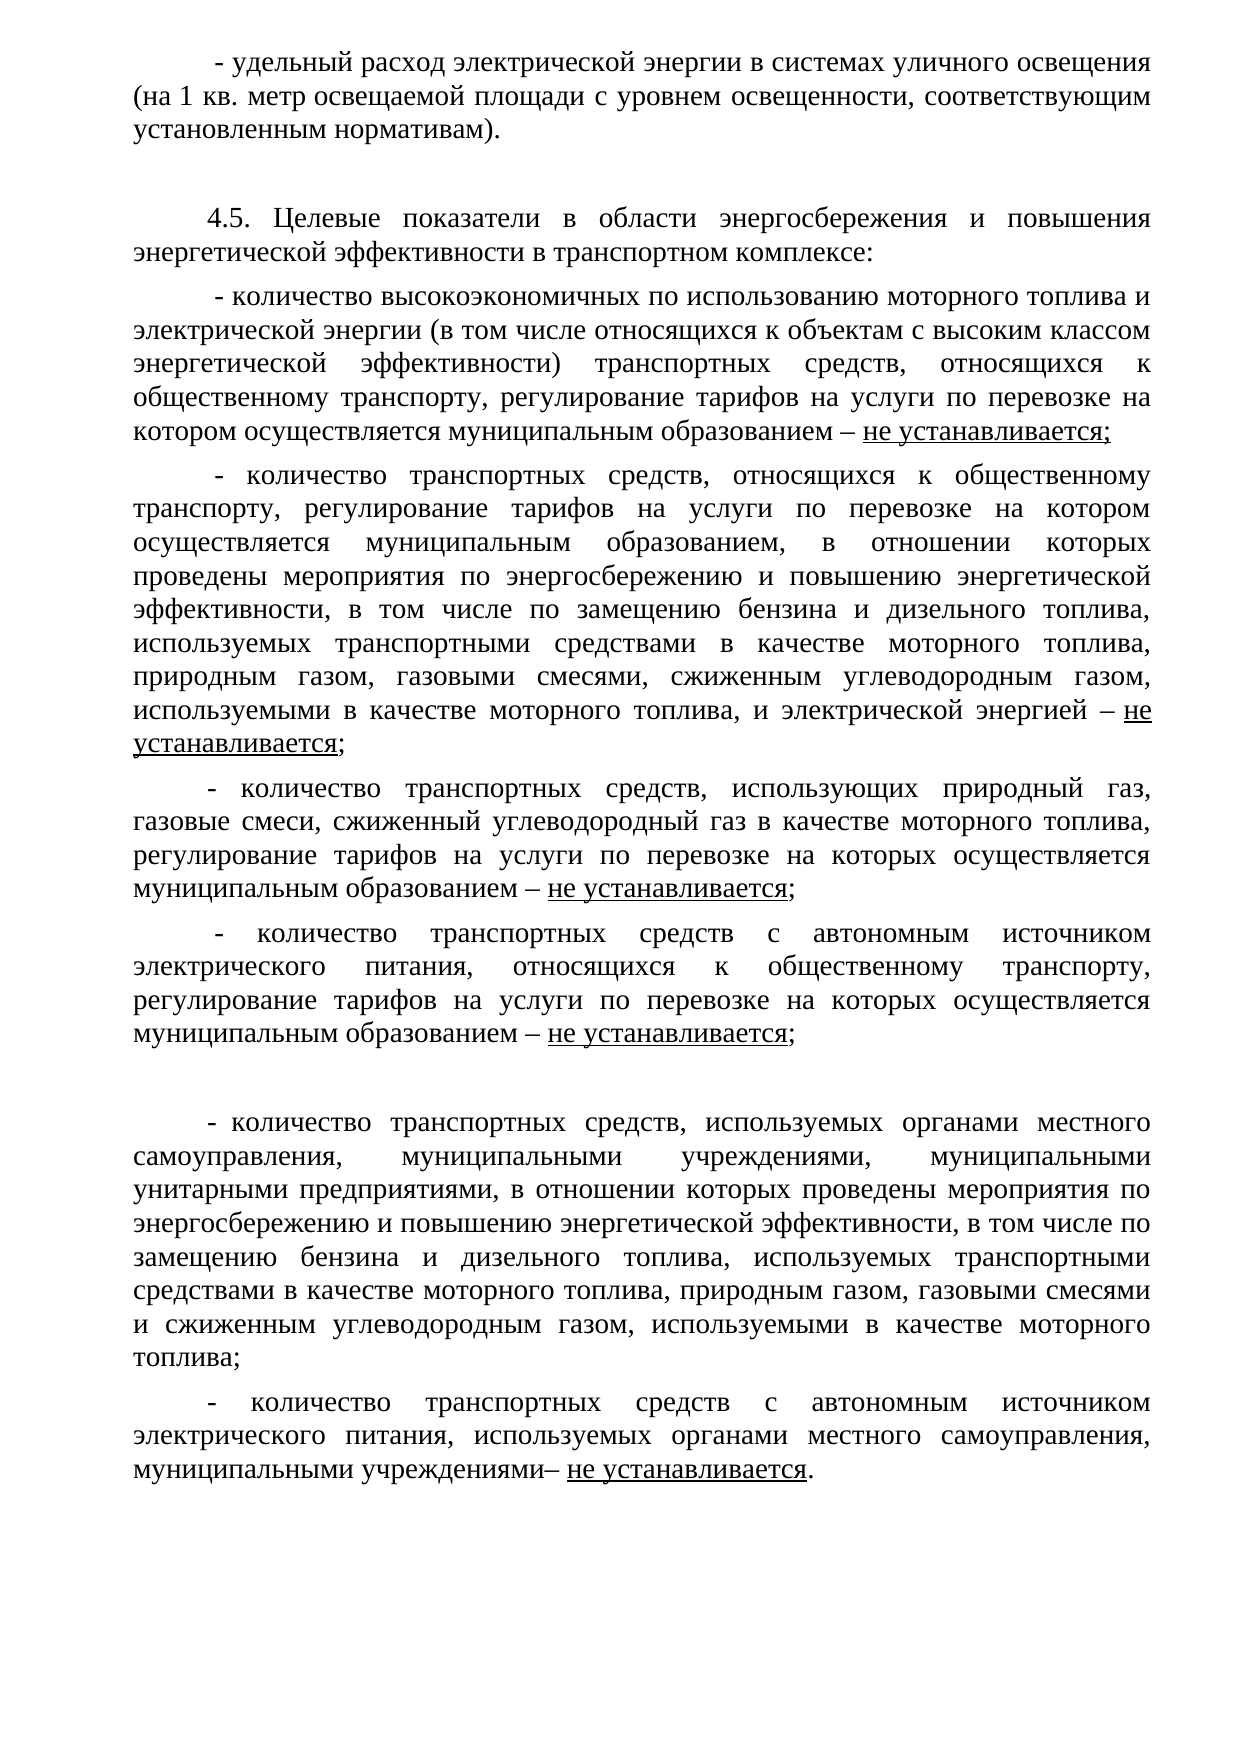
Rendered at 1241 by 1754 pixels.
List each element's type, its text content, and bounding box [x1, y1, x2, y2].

text - количество транспортных средств, использующих природный газ, газовые смеси, сжиженный углеводородный газ в качестве моторного топлива, регулирование тарифов на услуги по перевозке на которых осуществляется муниципальным образованием – не устанавливается; [133, 770, 1152, 904]
text - удельный расход электрической энергии в системах уличного освещения (на 1 кв. метр освещаемой площади с уровнем освещенности, соответствующим установленным нормативам). [133, 44, 1152, 145]
text - количество транспортных средств с автономным источником электрического питания, используемых органами местного самоуправления, муниципальными учреждениями– не устанавливается. [133, 1384, 1152, 1484]
text - количество транспортных средств, используемых органами местного самоуправления, муниципальными учреждениями, муниципальными унитарными предприятиями, в отношении которых проведены мероприятия по энергосбережению и повышению энергетической эффективности, в том числе по замещению бензина и дизельного топлива, используемых транспортными средствами в качестве моторного топлива, природным газом, газовыми смесями и сжиженным углеводородным газом, используемыми в качестве моторного топлива; [133, 1104, 1152, 1373]
text - количество транспортных средств с автономным источником электрического питания, относящихся к общественному транспорту, регулирование тарифов на услуги по перевозке на которых осуществляется муниципальным образованием – не устанавливается; [133, 915, 1152, 1049]
text 4.5. Целевые показатели в области энергосбережения и повышения энергетической эффективности в транспортном комплексе: [133, 200, 1152, 267]
text - количество транспортных средств, относящихся к общественному транспорту, регулирование тарифов на услуги по перевозке на котором осуществляется муниципальным образованием, в отношении которых проведены мероприятия по энергосбережению и повышению энергетической эффективности, в том числе по замещению бензина и дизельного топлива, используемых транспортными средствами в качестве моторного топлива, природным газом, газовыми смесями, сжиженным углеводородным газом, используемыми в качестве моторного топлива, и электрической энергией – не устанавливается; [133, 457, 1152, 759]
text - количество высокоэкономичных по использованию моторного топлива и электрической энергии (в том числе относящихся к объектам с высоким классом энергетической эффективности) транспортных средств, относящихся к общественному транспорту, регулирование тарифов на услуги по перевозке на котором осуществляется муниципальным образованием – не устанавливается; [133, 278, 1152, 446]
